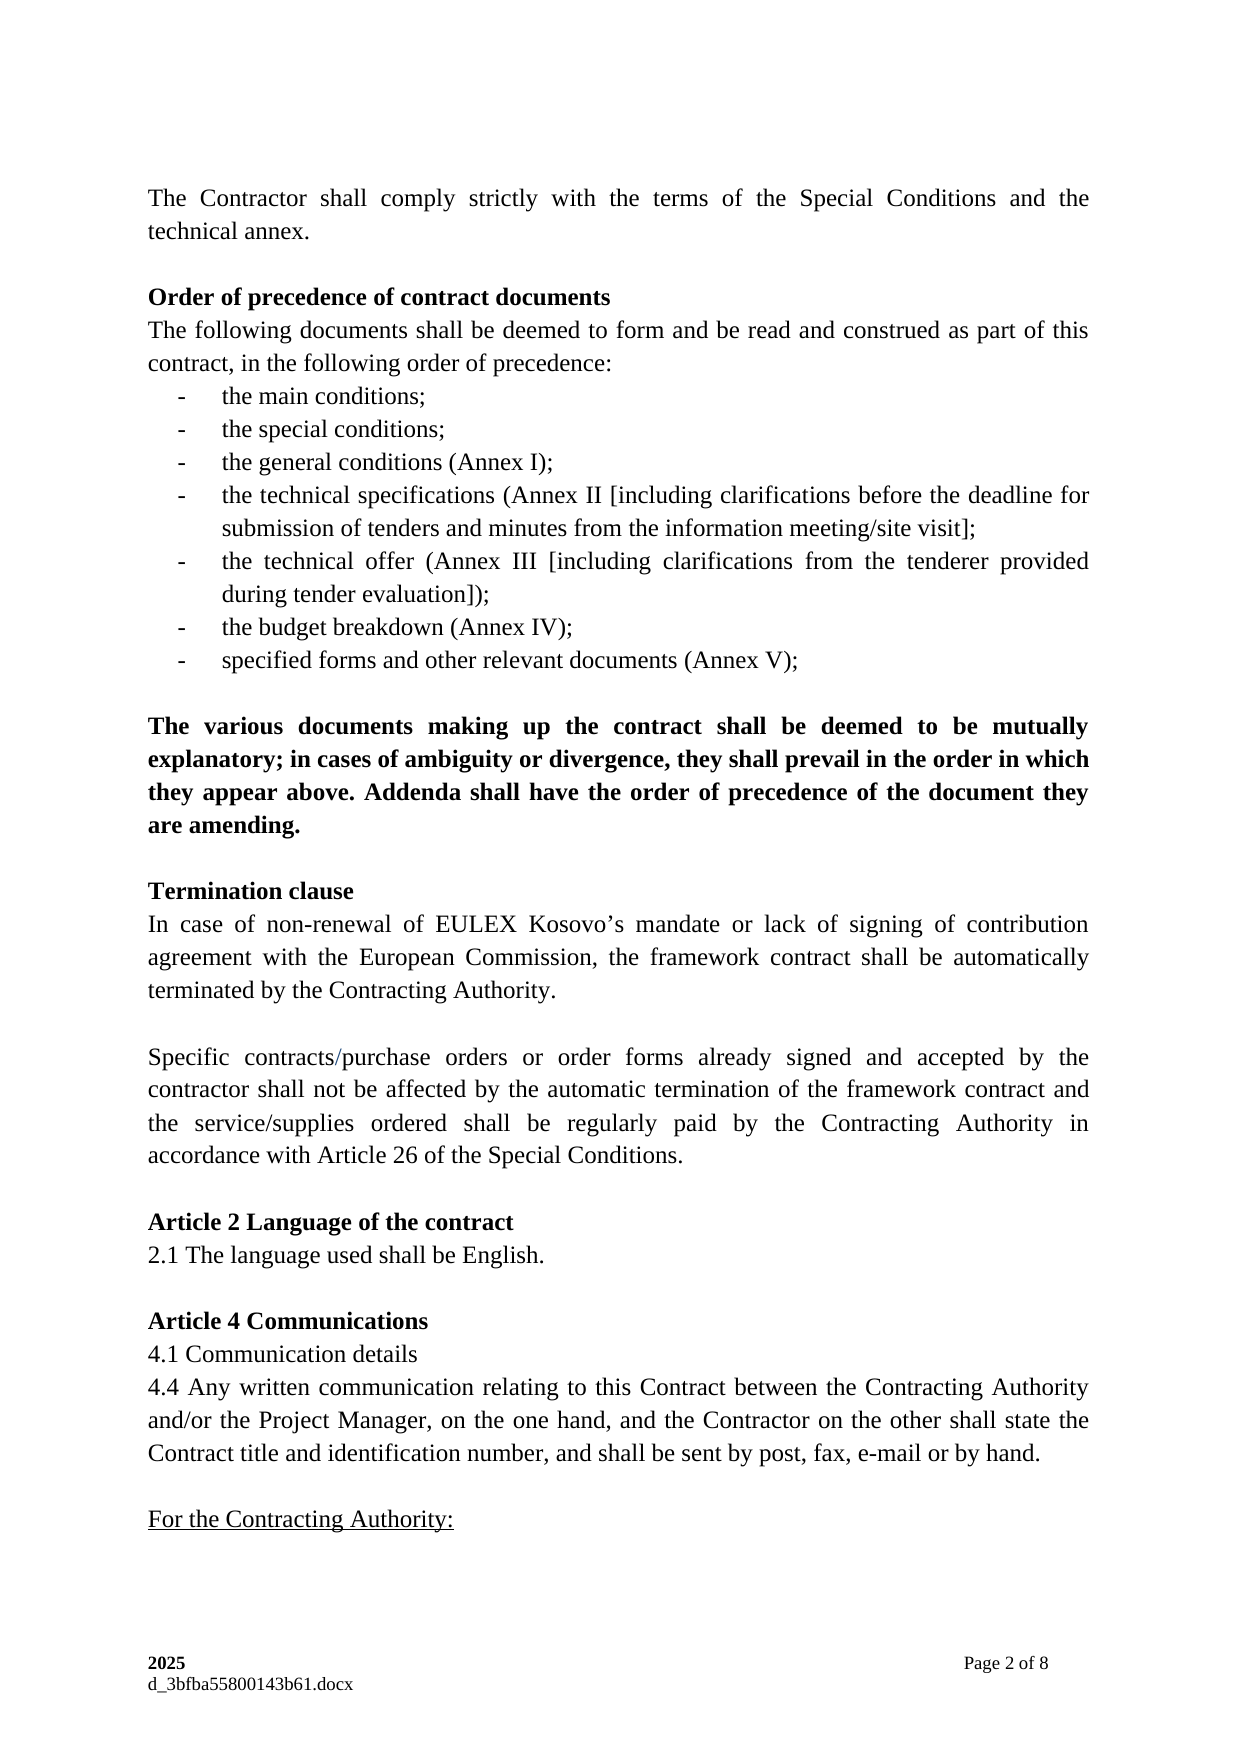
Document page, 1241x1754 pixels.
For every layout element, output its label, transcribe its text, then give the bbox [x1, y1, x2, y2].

text The Contractor shall comply strictly with the terms of the Special Conditions and the technical annex. [148, 183, 1090, 245]
text Article 4 Communications [148, 1306, 1090, 1334]
list the budget breakdown (Annex IV); [177, 612, 1090, 641]
text In case of non-renewal of EULEX Kosovo’s mandate or lack of signing of contribution agreement with the European Commission, the framework contract shall be automatically terminated by the Contracting Authority. [148, 909, 1090, 1004]
text 4.1 Communication details [148, 1339, 1090, 1367]
list the main conditions; [177, 381, 1090, 410]
text The following documents shall be deemed to form and be read and construed as part of this contract, in the following order of precedence: [148, 315, 1090, 377]
list the general conditions (Annex I); [177, 447, 1090, 476]
text 4.4 Any written communication relating to this Contract between the Contracting Authority and/or the Project Manager, on the one hand, and the Contractor on the other shall state the Contract title and identification number, and shall be sent by post, fax, e-mail or by hand. [148, 1372, 1090, 1467]
text Termination clause [148, 876, 1090, 905]
text Article 2 Language of the contract [148, 1207, 1090, 1235]
list the technical offer (Annex III [including clarifications from the tenderer provided during tender evaluation]); [177, 546, 1090, 608]
list the special conditions; [177, 414, 1090, 443]
text 2.1 The language used shall be English. [148, 1240, 1090, 1268]
text Specific contracts/purchase orders or order forms already signed and accepted by the contractor shall not be affected by the automatic termination of the framework contract and the service/supplies ordered shall be regularly paid by the Contracting Authority in accordance with Article 26 of the Special Conditions. [148, 1042, 1090, 1169]
text For the Contracting Authority: [148, 1504, 1090, 1533]
list specified forms and other relevant documents (Annex V); [177, 645, 1090, 674]
text The various documents making up the contract shall be deemed to be mutually explanatory; in cases of ambiguity or divergence, they shall prevail in the order in which they appear above. Addenda shall have the order of precedence of the document they are amending. [148, 711, 1090, 839]
list the technical specifications (Annex II [including clarifications before the deadline for submission of tenders and minutes from the information meeting/site visit]; [177, 480, 1090, 542]
text Order of precedence of contract documents [148, 282, 1090, 311]
